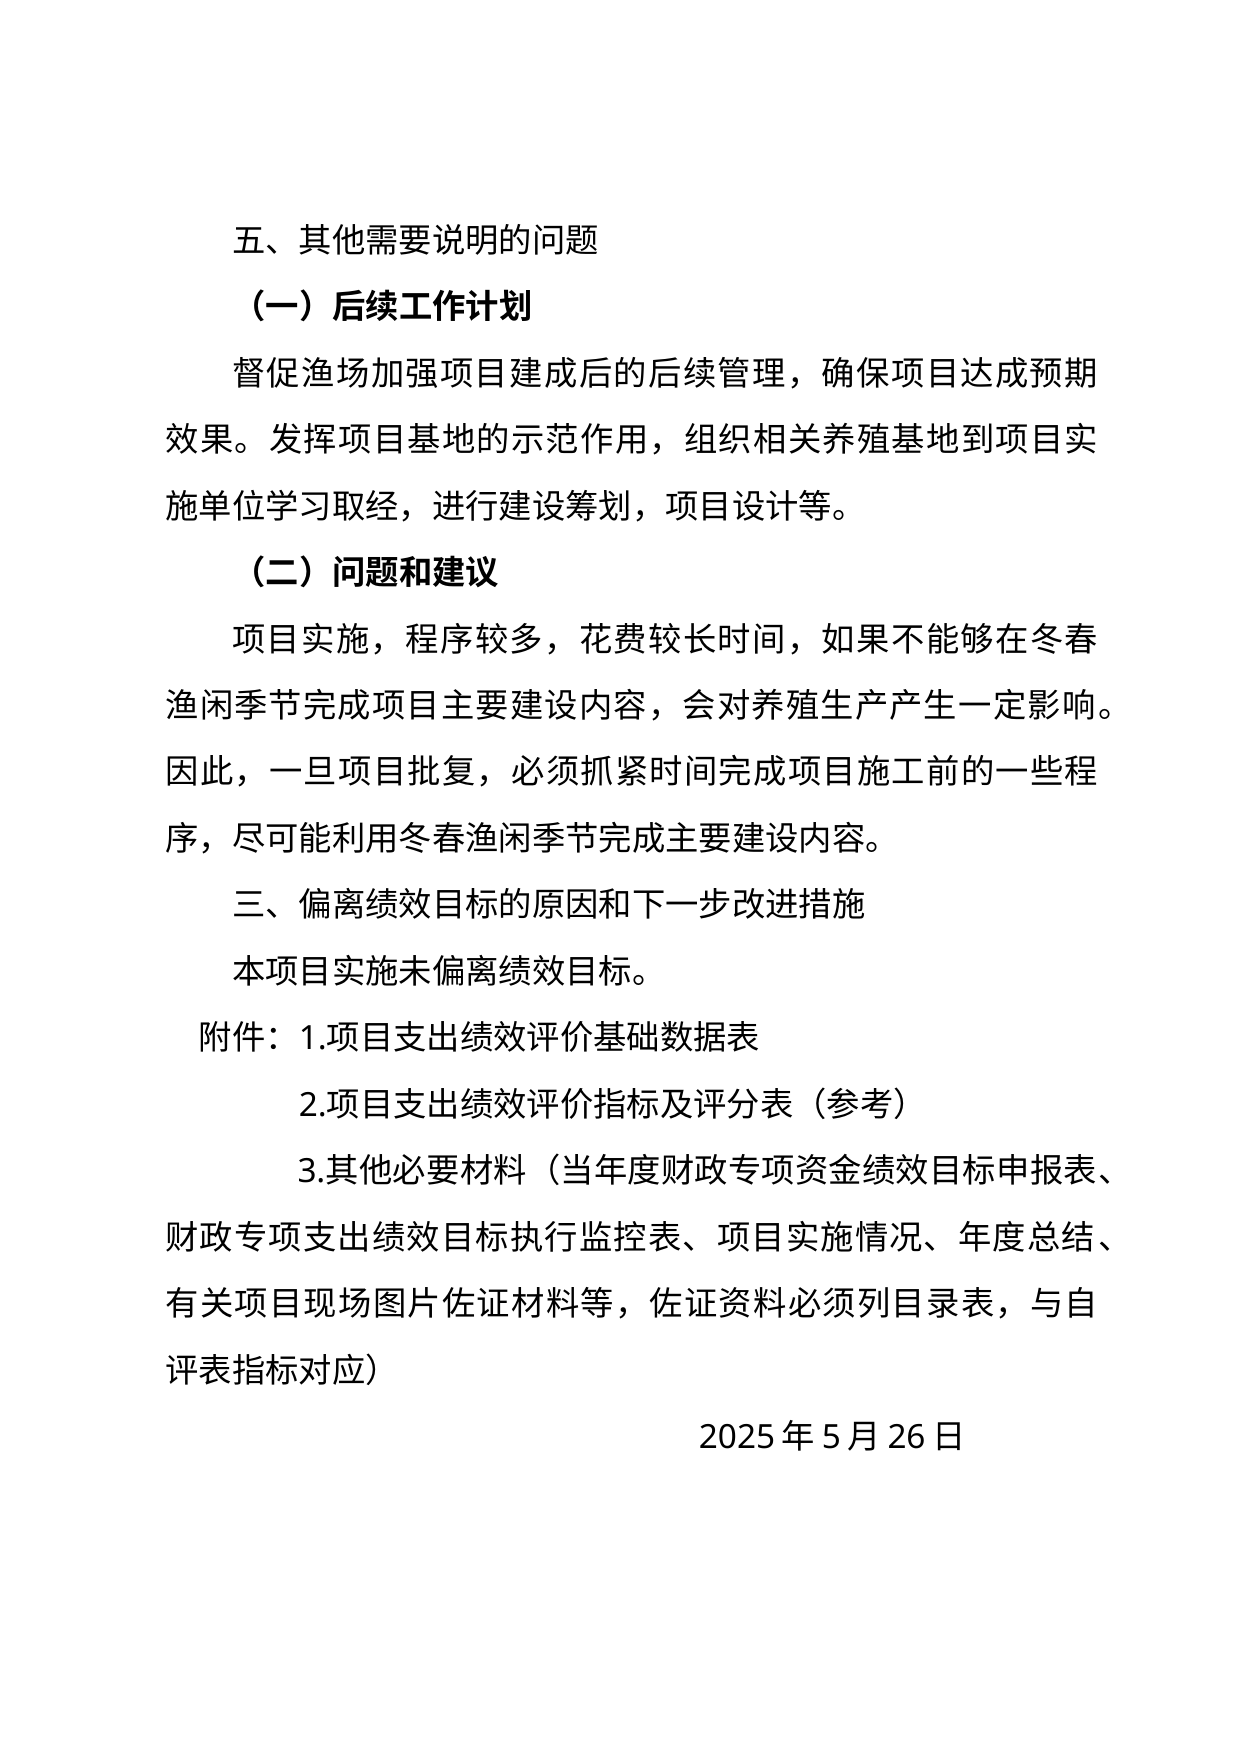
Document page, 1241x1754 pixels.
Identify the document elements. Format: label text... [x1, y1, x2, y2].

text 五、其他需要说明的问题 [165, 204, 1098, 271]
text 附件：1.项目支出绩效评价基础数据表 [165, 1002, 1098, 1068]
text 本项目实施未偏离绩效目标。 [165, 936, 1098, 1002]
text （二）问题和建议 [165, 537, 1098, 603]
text 三、偏离绩效目标的原因和下一步改进措施 [165, 869, 1098, 936]
text 3.其他必要材料（当年度财政专项资金绩效目标申报表、财政专项支出绩效目标执行监控表、项目实施情况、年度总结、有关项目现场图片佐证材料等，佐证资料必须列目录表，与自评表指标对应） [165, 1135, 1098, 1401]
text （一）后续工作计划 [165, 271, 1098, 337]
list 2.项目支出绩效评价指标及评分表（参考） [165, 1068, 1098, 1135]
text 项目实施，程序较多，花费较长时间，如果不能够在冬春渔闲季节完成项目主要建设内容，会对养殖生产产生一定影响。因此，一旦项目批复，必须抓紧时间完成项目施工前的一些程序，尽可能利用冬春渔闲季节完成主要建设内容。 [165, 603, 1098, 869]
list 2025年5月26日 [165, 1401, 1098, 1467]
text 督促渔场加强项目建成后的后续管理，确保项目达成预期效果。发挥项目基地的示范作用，组织相关养殖基地到项目实施单位学习取经，进行建设筹划，项目设计等。 [165, 337, 1098, 537]
